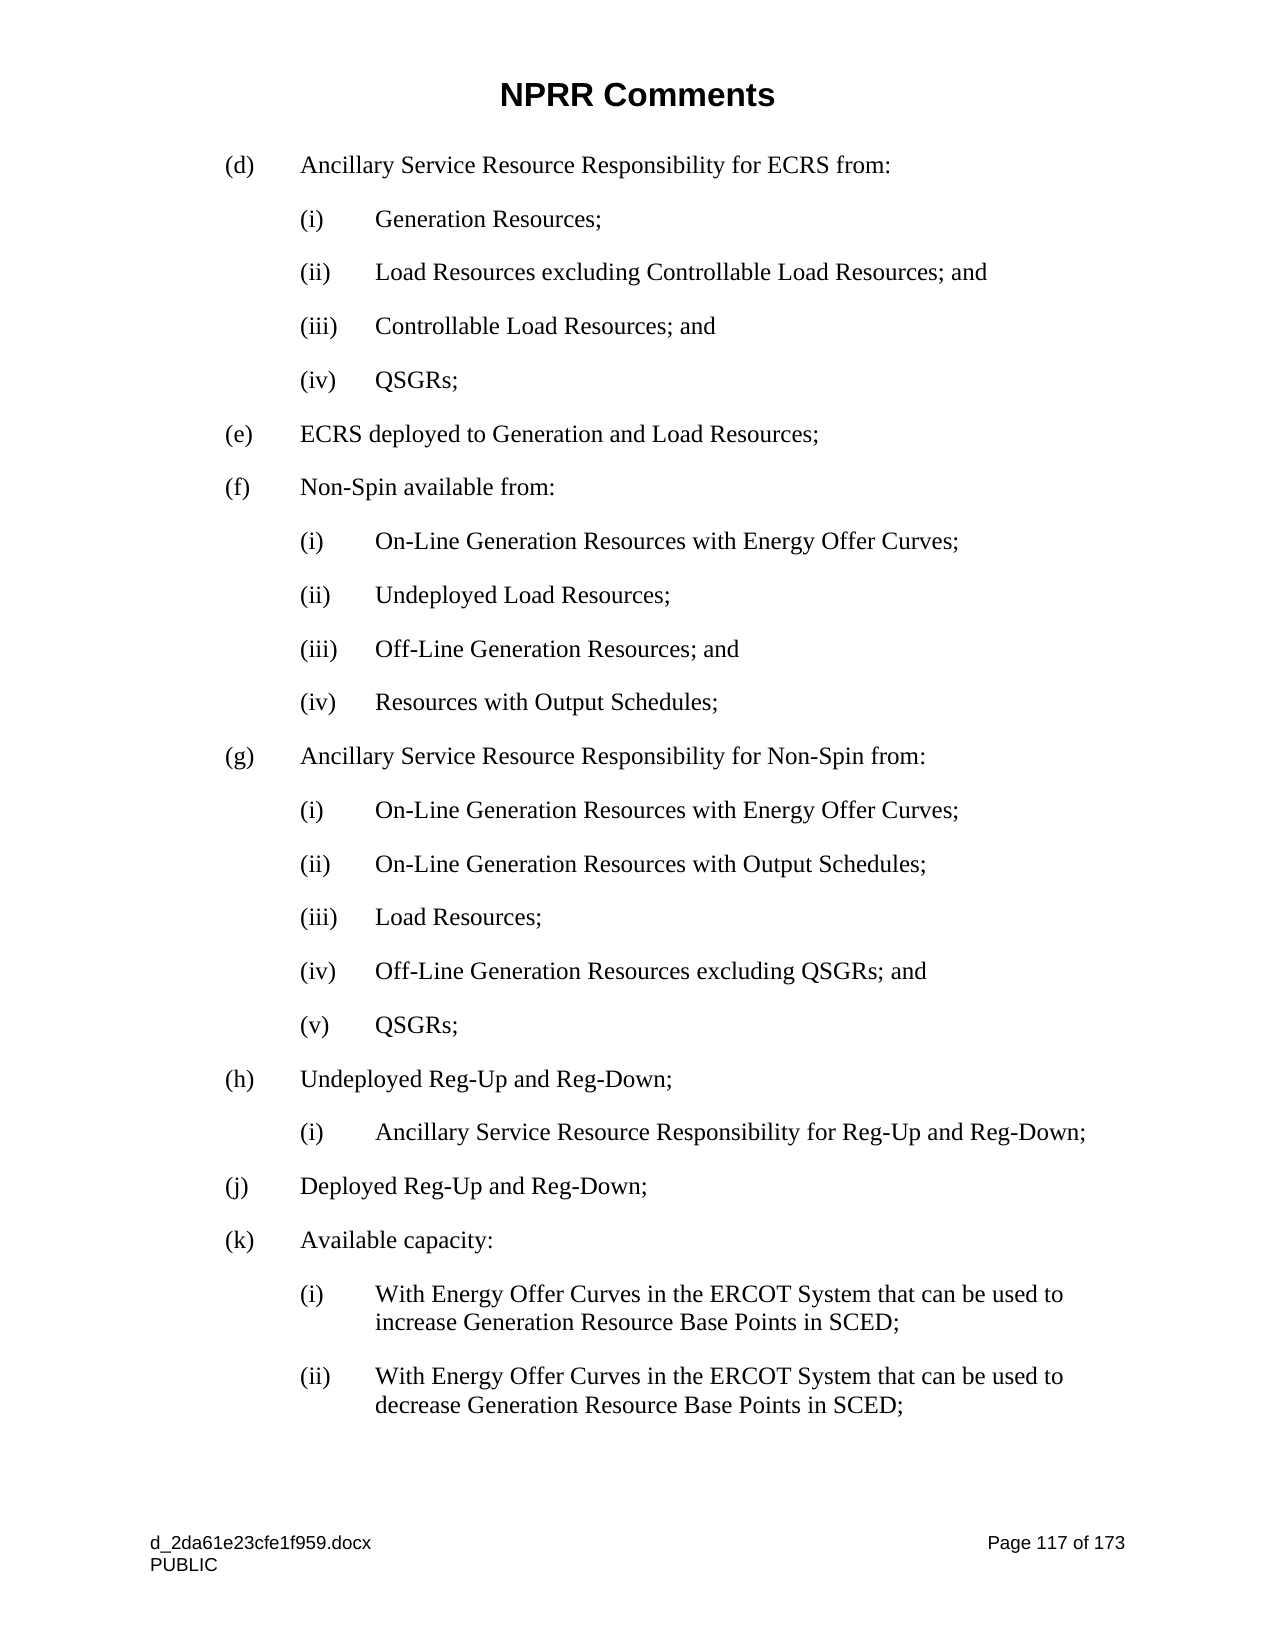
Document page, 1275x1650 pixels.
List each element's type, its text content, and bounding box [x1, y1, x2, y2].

text (ii) Undeployed Load Resources; [300, 580, 1125, 609]
text (i) On-Line Generation Resources with Energy Offer Curves; [300, 795, 1125, 824]
text (i) With Energy Offer Curves in the ERCOT System that can be used to increase Generation Resource Base Points in SCED; [300, 1279, 1125, 1336]
text (iv) Off-Line Generation Resources excluding QSGRs; and [300, 956, 1125, 985]
text (f) Non-Spin available from: [225, 472, 1125, 501]
text (iii) Off-Line Generation Resources; and [300, 634, 1125, 662]
text (iv) QSGRs; [300, 365, 1125, 394]
text (iii) Load Resources; [300, 902, 1125, 931]
text (h) Undeployed Reg-Up and Reg-Down; [225, 1064, 1125, 1092]
text (i) Generation Resources; [300, 204, 1125, 232]
text (i) On-Line Generation Resources with Energy Offer Curves; [300, 526, 1125, 555]
text (iv) Resources with Output Schedules; [300, 687, 1125, 716]
text (ii) With Energy Offer Curves in the ERCOT System that can be used to decrease Generation Resource Base Points in SCED; [300, 1361, 1125, 1419]
text (ii) On-Line Generation Resources with Output Schedules; [300, 849, 1125, 877]
text (i) Ancillary Service Resource Responsibility for Reg-Up and Reg-Down; [300, 1117, 1125, 1146]
text (v) QSGRs; [300, 1010, 1125, 1039]
text (ii) Load Resources excluding Controllable Load Resources; and [300, 257, 1125, 286]
text (e) ECRS deployed to Generation and Load Resources; [225, 419, 1125, 447]
text (k) Available capacity: [225, 1225, 1125, 1254]
text (d) Ancillary Service Resource Responsibility for ECRS from: [225, 150, 1125, 179]
text (j) Deployed Reg-Up and Reg-Down; [225, 1171, 1125, 1200]
text (iii) Controllable Load Resources; and [300, 311, 1125, 340]
text (g) Ancillary Service Resource Responsibility for Non-Spin from: [150, 741, 1125, 770]
